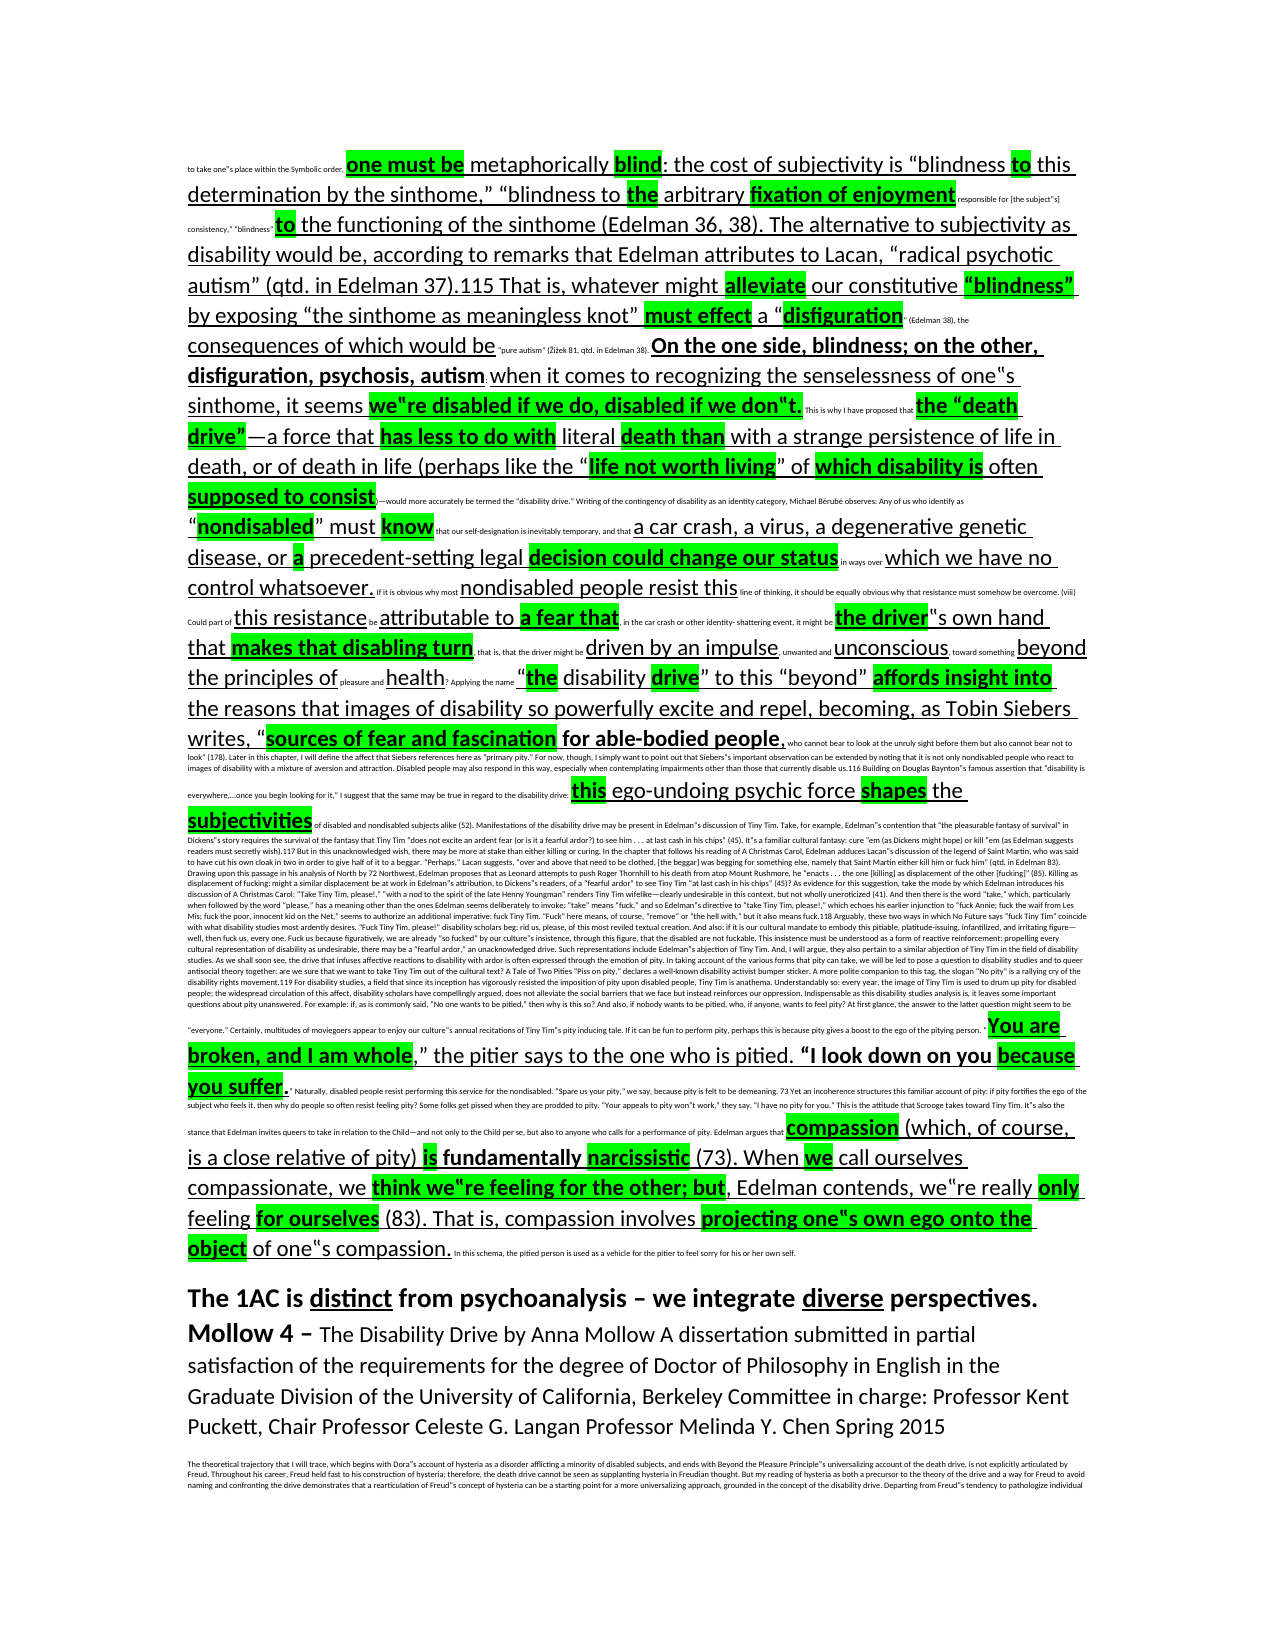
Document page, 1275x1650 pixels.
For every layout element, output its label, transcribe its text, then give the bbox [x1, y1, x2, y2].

text Mollow 4 – The Disability Drive by Anna Mollow A dissertation submitted in partial satisfaction of the requirements for the degree of Doctor of Philosophy in English in the Graduate Division of the University of California, Berkeley Committee in charge: Professor Kent Puckett, Chair Professor Celeste G. Langan Professor Melinda Y. Chen Spring 2015 [187, 1316, 1087, 1440]
subtitle The 1AC is distinct from psychoanalysis – we integrate diverse perspectives. [187, 1281, 1087, 1314]
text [187, 150, 1087, 1262]
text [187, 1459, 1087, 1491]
